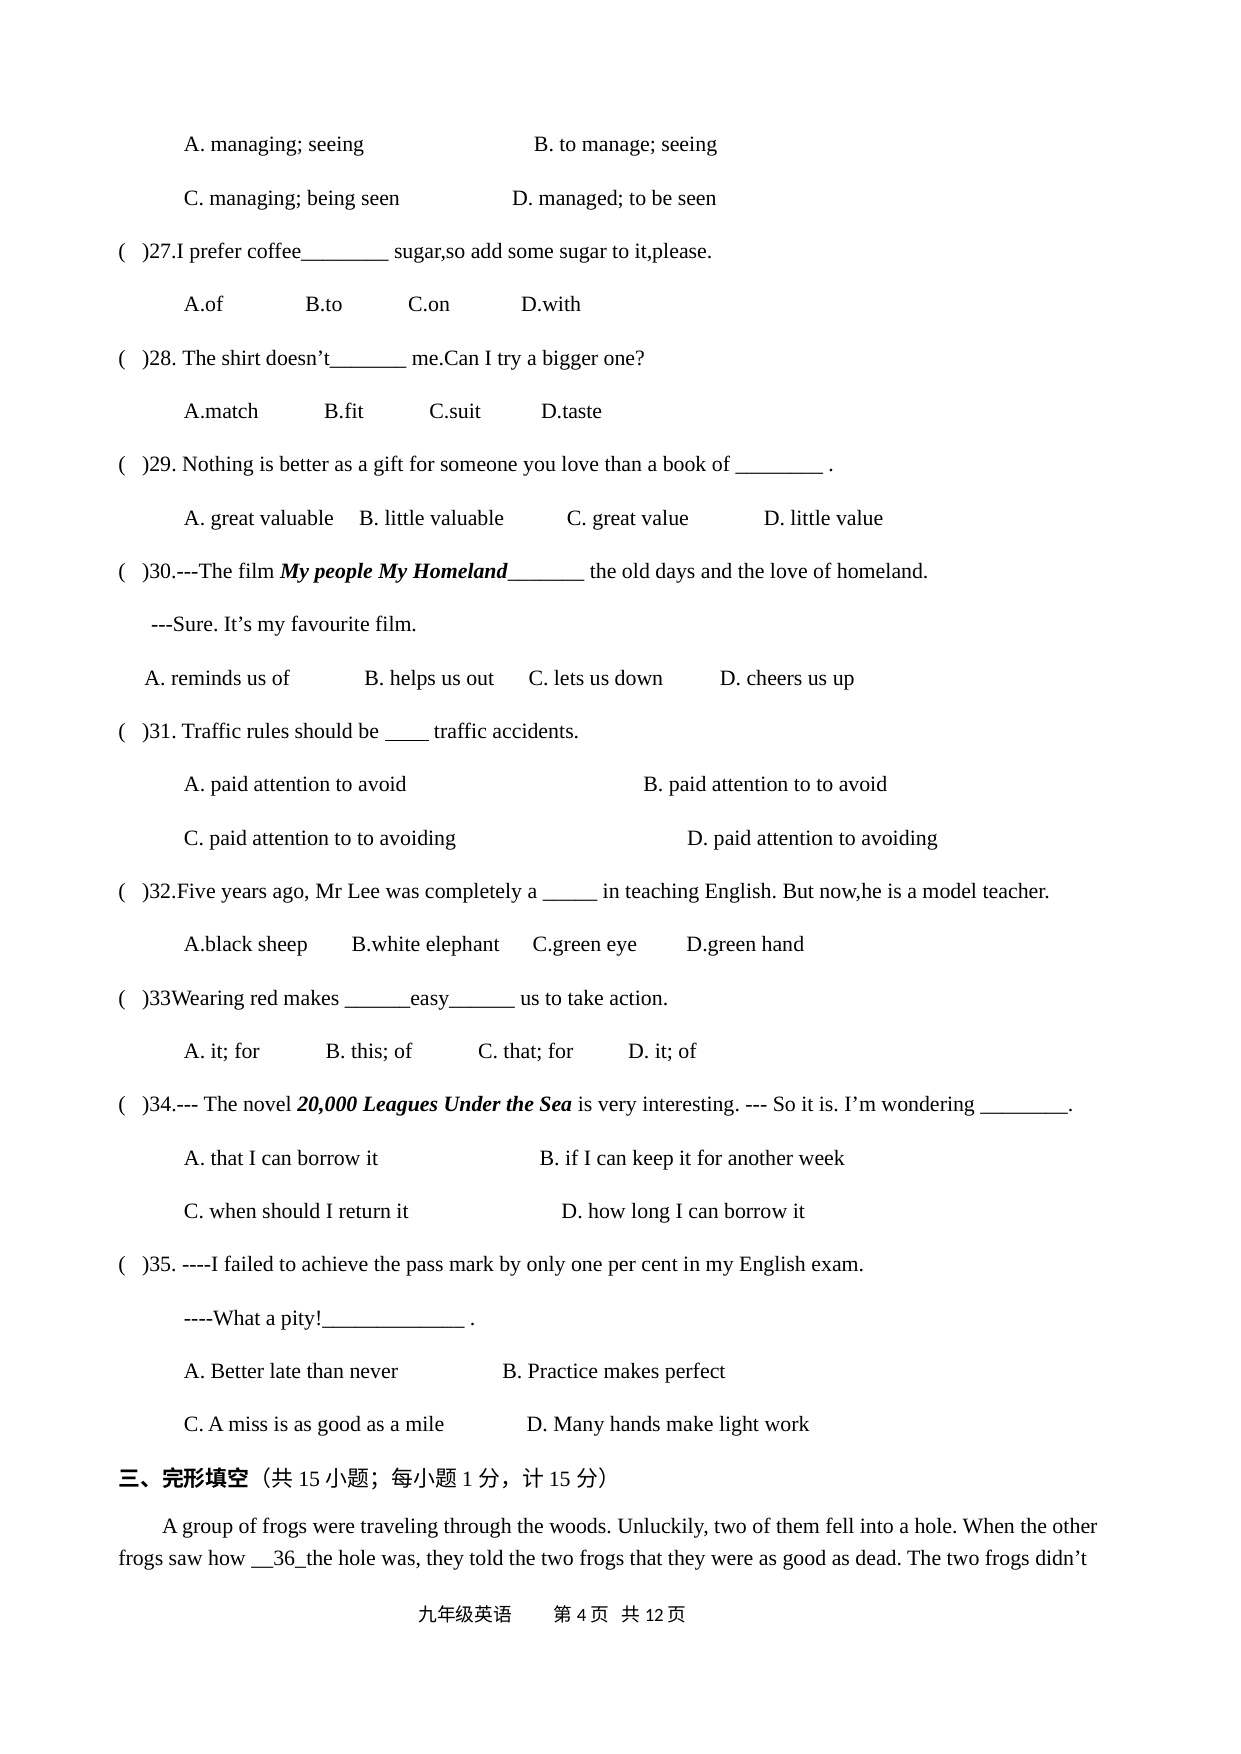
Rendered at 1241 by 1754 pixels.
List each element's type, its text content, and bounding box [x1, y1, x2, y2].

text A. Better late than never B. Practice makes perfect [118, 1354, 1122, 1387]
text ( )30.---The film My people My Homeland_______ the old days and the love of homeland. [118, 554, 1122, 587]
text ( )28. The shirt doesn’t_______ me.Can I try a bigger one? [118, 341, 1122, 373]
text ( )35. ----I failed to achieve the pass mark by only one per cent in my English exam. [118, 1247, 1122, 1280]
text C. managing; being seen D. managed; to be seen [118, 181, 1122, 213]
text A. reminds us of B. helps us out C. lets us down D. cheers us up [118, 661, 1122, 693]
text A. great valuable B. little valuable C. great value D. little value [118, 501, 1122, 533]
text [118, 1509, 1122, 1574]
text A.match B.fit C.suit D.taste [118, 394, 1122, 427]
text ( )33Wearing red makes ______easy______ us to take action. [118, 981, 1122, 1013]
text ( )32.Five years ago, Mr Lee was completely a _____ in teaching English. But now,he is a model teacher. [118, 874, 1122, 907]
text A.black sheep B.white elephant C.green eye D.green hand [118, 927, 1122, 960]
text C. when should I return it D. how long I can borrow it [118, 1194, 1122, 1227]
text ( )34.--- The novel 20,000 Leagues Under the Sea is very interesting. --- So it is. I’m wondering ________. [118, 1087, 1122, 1120]
text ----What a pity!_____________ . [118, 1301, 1122, 1333]
text ---Sure. It’s my favourite film. [118, 607, 1122, 640]
text ( )27.I prefer coffee________ sugar,so add some sugar to it,please. [118, 234, 1122, 267]
text 三、完形填空（共 15 小题；每小题 1 分，计 15 分）[来源:Z。xx。k.Com] [118, 1461, 1122, 1493]
text C. paid attention to to avoiding D. paid attention to avoiding [118, 821, 1122, 853]
text A. managing; seeing B. to manage; seeing [118, 127, 1122, 160]
text A.of B.to C.on D.with [118, 287, 1122, 320]
text C. A miss is as good as a mile D. Many hands make light work [118, 1407, 1122, 1440]
text ( )29. Nothing is better as a gift for someone you love than a book of ________ . [118, 447, 1122, 480]
text ( )31. Traffic rules should be traffic accidents. [118, 714, 1122, 747]
text A. it; for B. this; of C. that; for D. it; of [118, 1034, 1122, 1067]
text A. that I can borrow it B. if I can keep it for another week [118, 1141, 1122, 1173]
text A. paid attention to avoid B. paid attention to to avoid [118, 767, 1122, 800]
